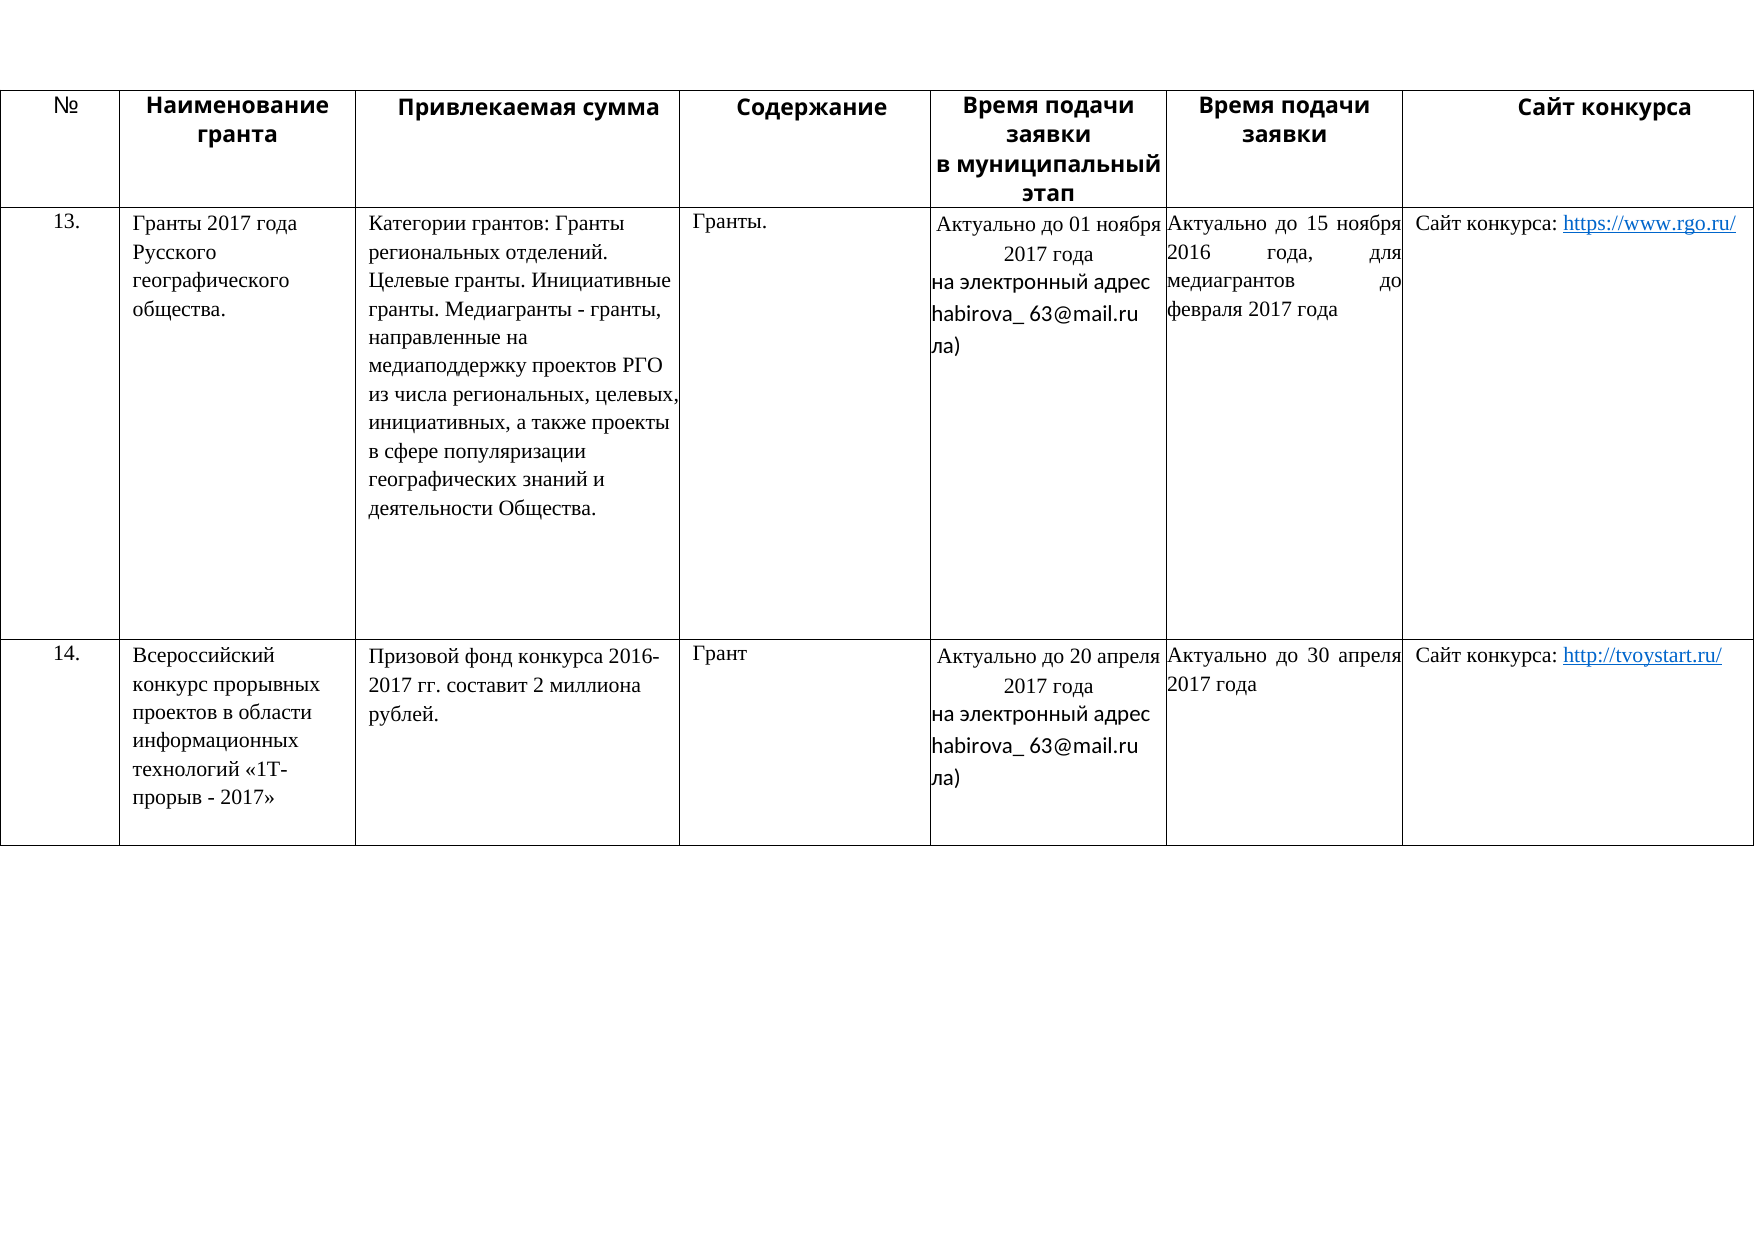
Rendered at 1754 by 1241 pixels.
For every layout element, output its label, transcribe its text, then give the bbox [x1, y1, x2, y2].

table_header Сайт конкурса [1403, 91, 1753, 207]
table_header Время подачи заявки в муниципальный этап [931, 91, 1166, 207]
table_cell Сайт конкурса: https://www.rgo.ru/ [1403, 208, 1753, 639]
table_cell Категории грантов: Гранты региональных отделений. Целевые гранты. Инициативные гранты. Медиагранты - гранты, направленные на медиаподдержку проектов РГО из числа региональных, целевых, инициативных, а также проекты в сфере популяризации географических знаний и деятельности Общества. [356, 208, 679, 639]
table_cell Актуально до 15 ноября 2016 года, для медиагрантов до февраля 2017 года [1167, 208, 1402, 639]
table_cell Гранты. [680, 208, 930, 639]
table_cell Сайт конкурса: http://tvoystart.ru/ [1403, 640, 1753, 845]
table_cell Призовой фонд конкурса 2016-2017 гг. составит 2 миллиона рублей. [356, 640, 679, 845]
table_cell Актуально до 30 апреля 2017 года [1167, 640, 1402, 845]
table_header Наименование гранта [120, 91, 355, 207]
table_cell 14. [1, 640, 119, 845]
table_cell Грант [680, 640, 930, 845]
table_header Привлекаемая сумма [356, 91, 679, 207]
table_cell Гранты 2017 года Русского географического общества. [120, 208, 355, 639]
table_cell Актуально до 20 апреля 2017 года на электронный адрес habirova_ 63@mail.ru ла) [931, 640, 1166, 845]
table_cell 13. [1, 208, 119, 639]
table_header Время подачи заявки [1167, 91, 1402, 207]
table_header Содержание [680, 91, 930, 207]
table_cell Актуально до 01 ноября 2017 года на электронный адрес habirova_ 63@mail.ru ла) [931, 208, 1166, 639]
table_cell Всероссийский конкурс прорывных проектов в области информационных технологий «1Т- прорыв - 2017» [120, 640, 355, 845]
table_header № [1, 91, 119, 207]
